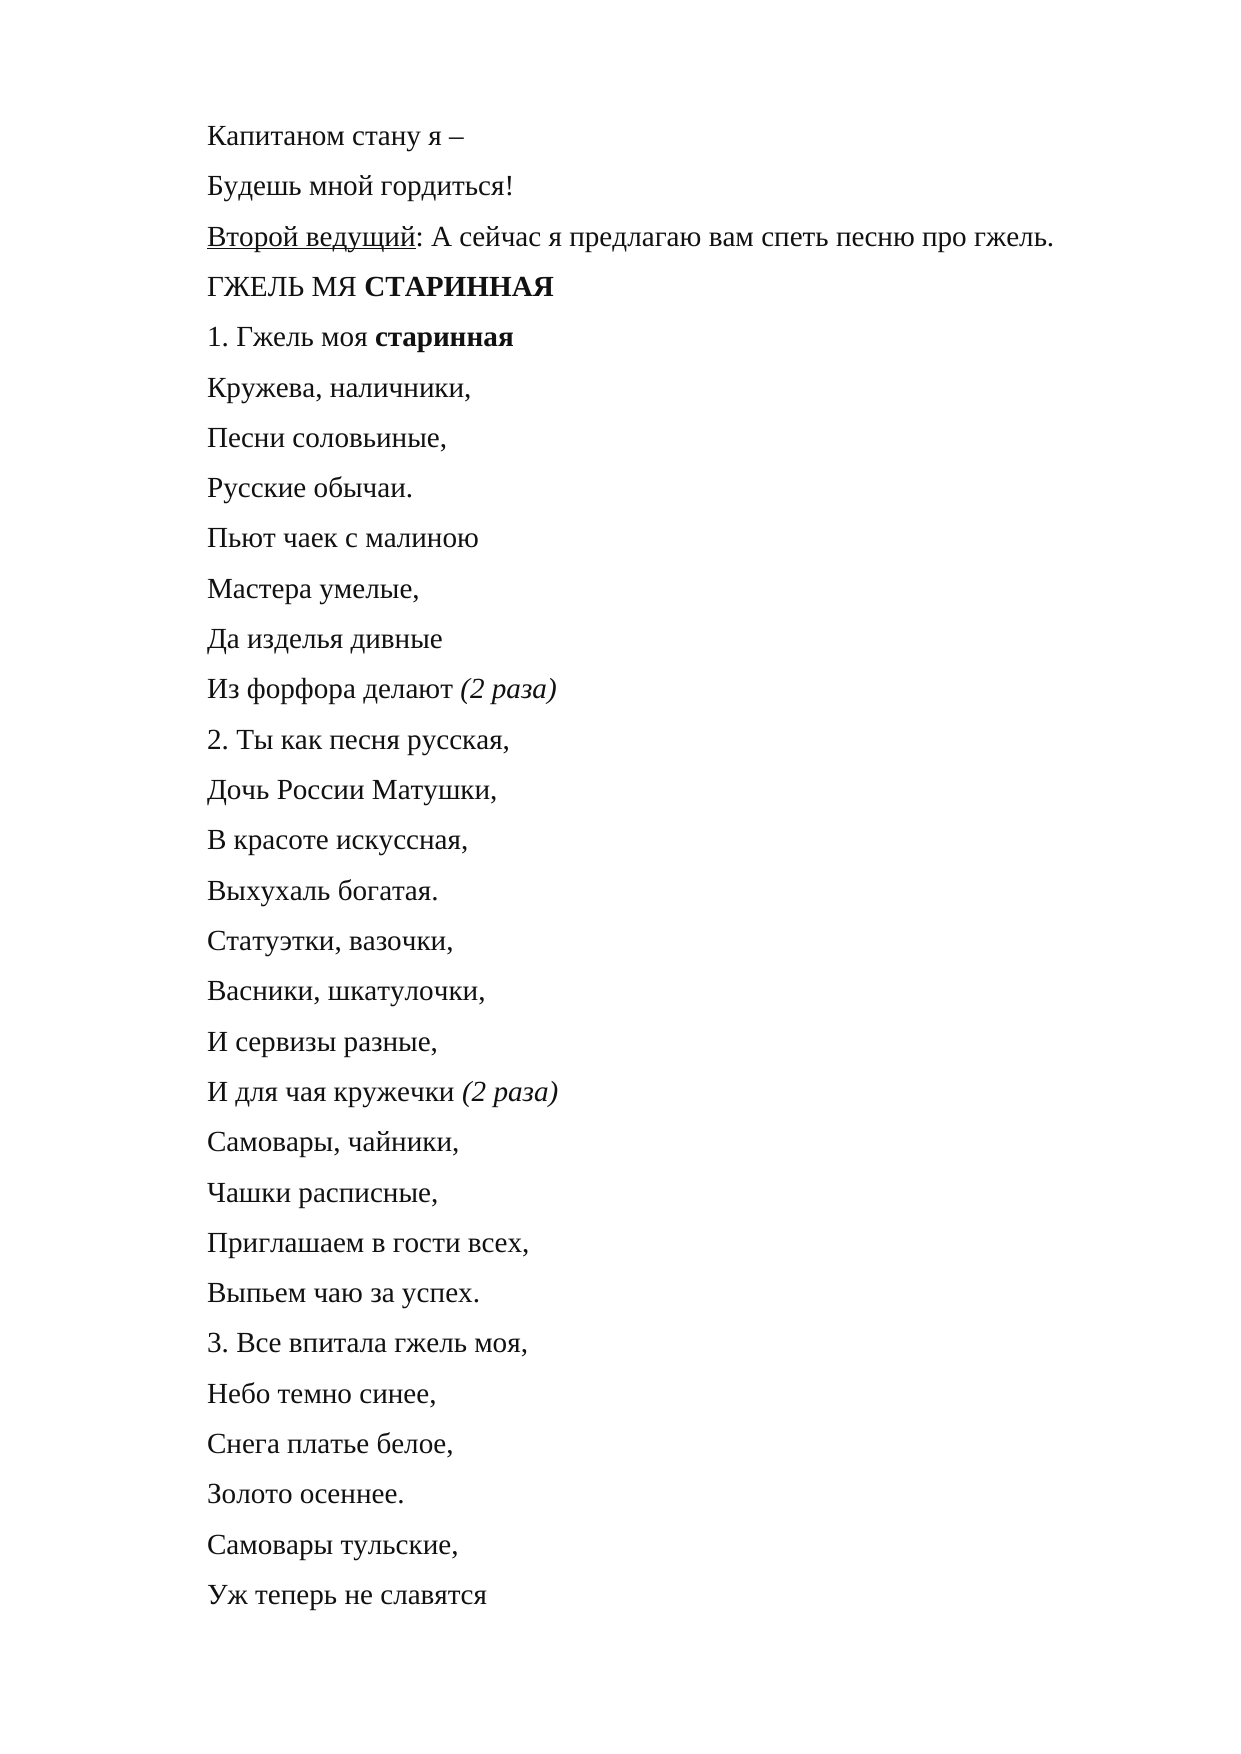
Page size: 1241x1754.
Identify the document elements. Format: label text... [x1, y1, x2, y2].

text Капитаном стану я – [133, 118, 1152, 152]
text 3. Все впитала гжель моя, [133, 1326, 1152, 1359]
text Приглашаем в гости всех, [133, 1225, 1152, 1258]
text Выпьем чаю за успех. [133, 1275, 1152, 1309]
text Пьют чаек с малиною [133, 521, 1152, 554]
text Дочь России Матушки, [133, 772, 1152, 806]
text Статуэтки, вазочки, [133, 923, 1152, 957]
text Песни соловьиные, [133, 420, 1152, 453]
text Васники, шкатулочки, [133, 973, 1152, 1007]
text Золото осеннее. [133, 1477, 1152, 1510]
text Русские обычаи. [133, 470, 1152, 504]
text 2. Ты как песня русская, [133, 722, 1152, 755]
text Из фoрфора делают (2 раза) [133, 672, 1152, 705]
text И сервизы разные, [133, 1024, 1152, 1057]
text Будешь мной гордиться! [133, 168, 1152, 202]
text Уж теперь не славятся [133, 1577, 1152, 1611]
text В красоте искусcная, [133, 822, 1152, 856]
text Самовары тульские, [133, 1527, 1152, 1560]
text Самовары, чайники, [133, 1124, 1152, 1158]
text Выхухаль богатая. [133, 873, 1152, 906]
text Да изделья дивные [133, 621, 1152, 655]
text ГЖЕЛЬ МЯ СТАРИННАЯ [133, 269, 1152, 303]
text Чашки расписные, [133, 1175, 1152, 1208]
text Небо темно синее, [133, 1376, 1152, 1409]
text Второй ведущий: А сейчас я предлагаю вам спеть песню про гжель. [133, 219, 1152, 252]
text Мастера умелые, [133, 571, 1152, 604]
text Кружева, наличники, [133, 370, 1152, 403]
text И для чая кружечки (2 раза) [133, 1074, 1152, 1108]
text Снега платье белое, [133, 1426, 1152, 1460]
text 1. Гжель моя старинная [133, 319, 1152, 353]
